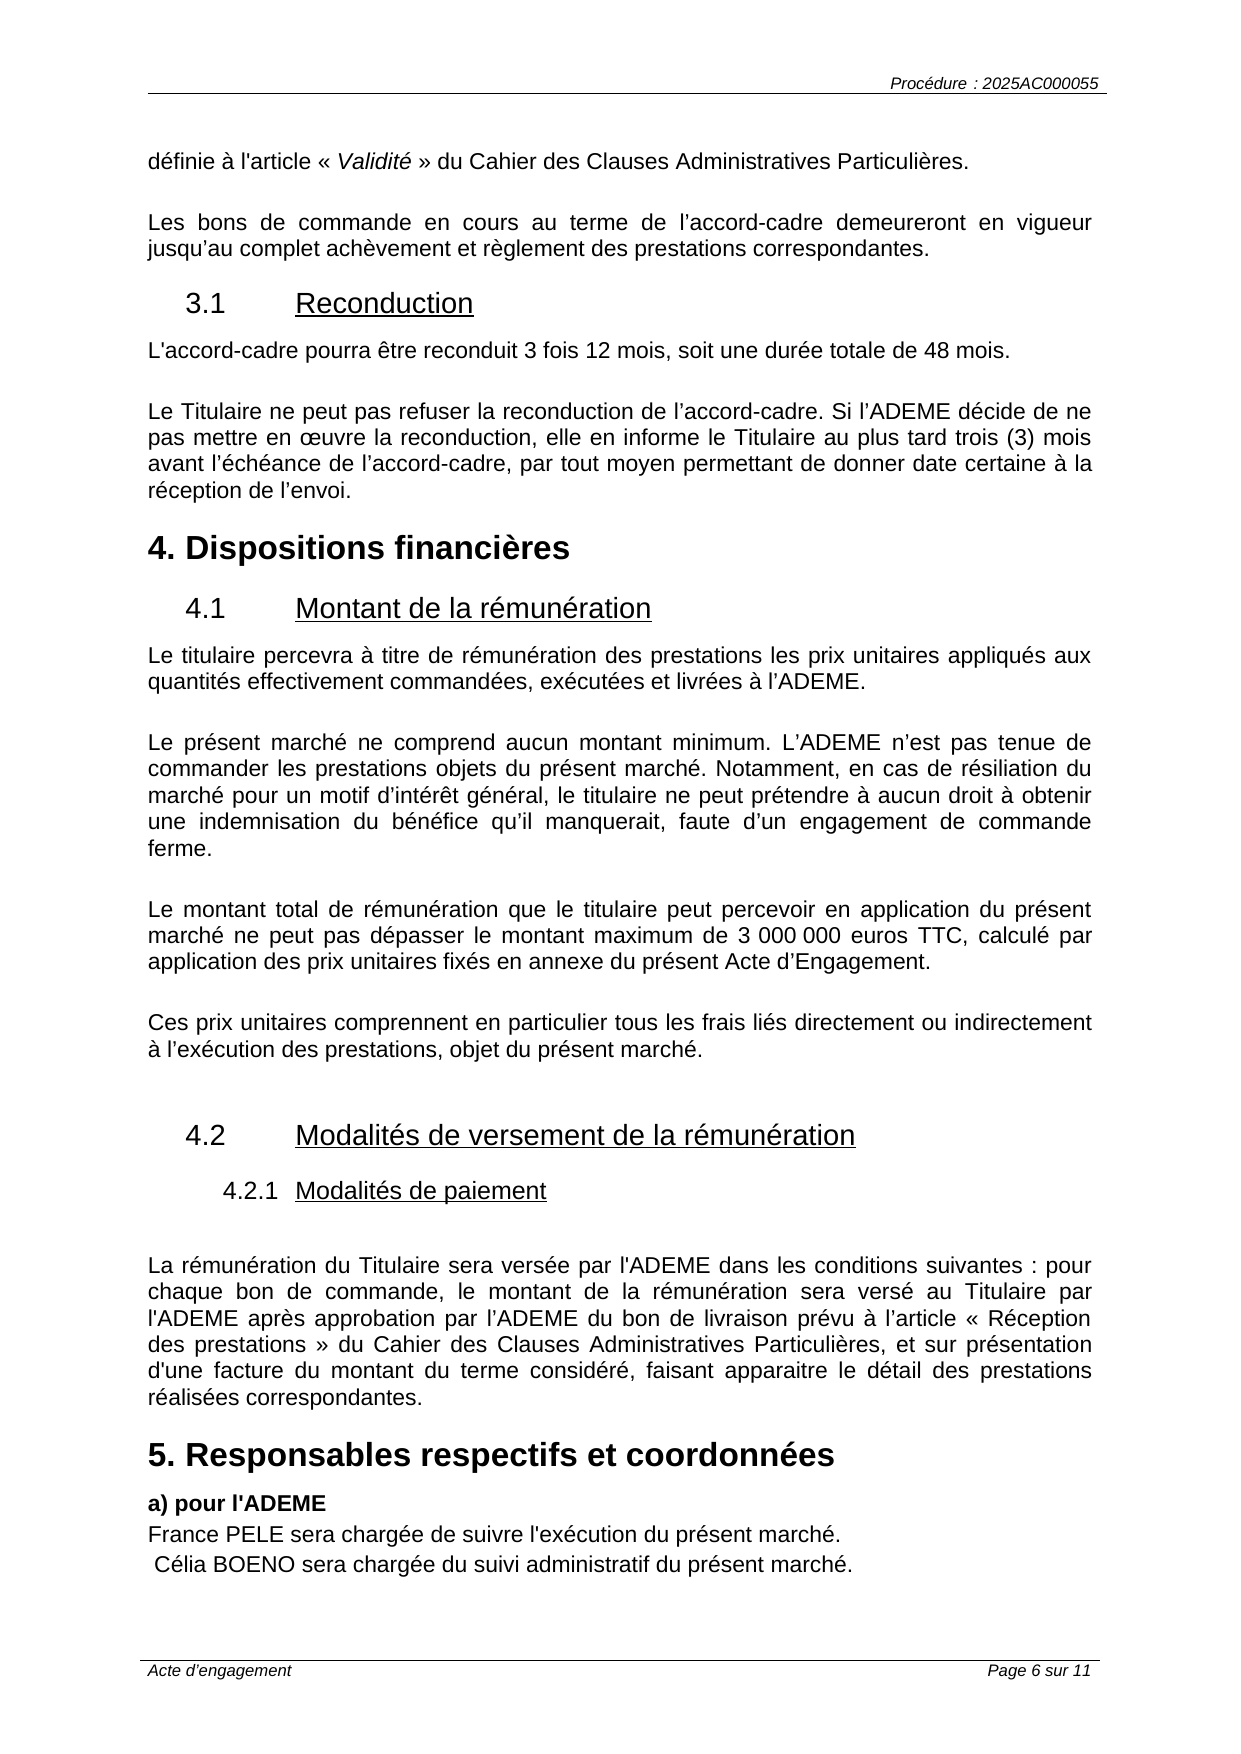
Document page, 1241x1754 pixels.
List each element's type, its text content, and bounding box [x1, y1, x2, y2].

text Modalités de paiement [223, 1176, 1093, 1205]
text Le Titulaire ne peut pas refuser la reconduction de l’accord-cadre. Si l’ADEME décide de ne pas mettre en œuvre la reconduction, elle en informe le Titulaire au plus tard trois (3) mois avant l’échéance de l’accord-cadre, par tout moyen permettant de donner date certaine à la réception de l’envoi. [148, 398, 1093, 503]
text Dispositions financières [148, 528, 1093, 566]
text Les bons de commande en cours au terme de l’accord-cadre demeureront en vigueur jusqu’au complet achèvement et règlement des prestations correspondantes. [148, 209, 1093, 261]
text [148, 148, 1093, 174]
text Célia BOENO sera chargée du suivi administratif du présent marché. [148, 1551, 1093, 1578]
text Le présent marché ne comprend aucun montant minimum. L’ADEME n’est pas tenue de commander les prestations objets du présent marché. Notamment, en cas de résiliation du marché pour un motif d’intérêt général, le titulaire ne peut prétendre à aucun droit à obtenir une indemnisation du bénéfice qu’il manquerait, faute d’un engagement de commande ferme. [148, 729, 1093, 861]
text La rémunération du Titulaire sera versée par l'ADEME dans les conditions suivantes : pour chaque bon de commande, le montant de la rémunération sera versé au Titulaire par l'ADEME après approbation par l’ADEME du bon de livraison prévu à l’article « Réception des prestations » du Cahier des Clauses Administratives Particulières, et sur présentation d'une facture du montant du terme considéré, faisant apparaitre le détail des prestations réalisées correspondantes. [148, 1252, 1093, 1410]
text Le montant total de rémunération que le titulaire peut percevoir en application du présent marché ne peut pas dépasser le montant maximum de 3 000 000 euros TTC, calculé par application des prix unitaires fixés en annexe du présent Acte d’Engagement. [148, 896, 1093, 974]
text L'accord-cadre pourra être reconduit 3 fois 12 mois, soit une durée totale de 48 mois. [148, 337, 1093, 363]
text Reconduction [185, 286, 1093, 320]
text France PELE sera chargée de suivre l'exécution du présent marché. [148, 1521, 1093, 1547]
text a) pour l'ADEME [148, 1490, 1093, 1517]
text Modalités de versement de la rémunération [185, 1117, 1093, 1151]
text Le titulaire percevra à titre de rémunération des prestations les prix unitaires appliqués aux quantités effectivement commandées, exécutées et livrées à l’ADEME. [148, 642, 1093, 694]
text Responsables respectifs et coordonnées [148, 1435, 1093, 1473]
text Ces prix unitaires comprennent en particulier tous les frais liés directement ou indirectement à l’exécution des prestations, objet du présent marché. [148, 1009, 1093, 1062]
text Montant de la rémunération [185, 591, 1093, 625]
